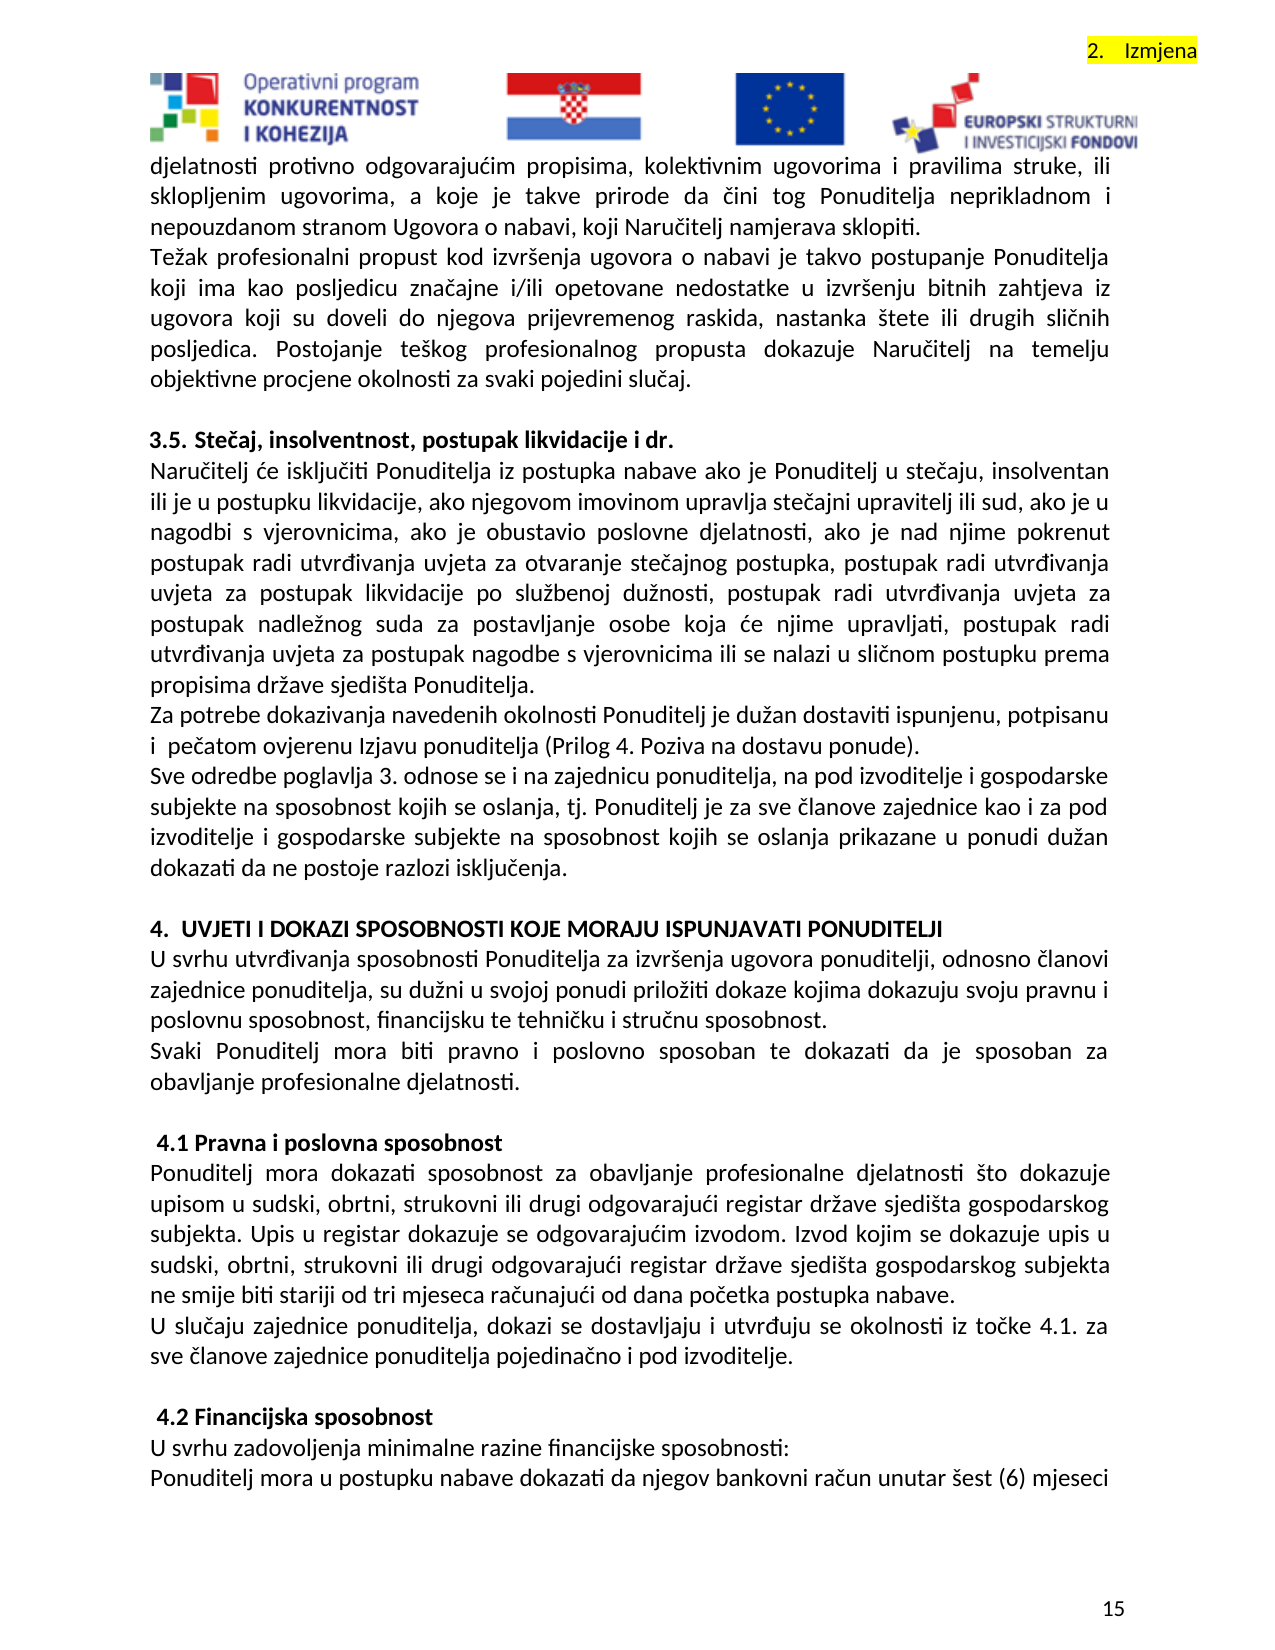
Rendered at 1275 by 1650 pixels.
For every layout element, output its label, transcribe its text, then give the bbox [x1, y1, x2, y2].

text Sve odredbe poglavlja 3. odnose se i na zajednicu ponuditelja, na pod izvoditelje i gospodarske subjekte na sposobnost kojih se oslanja, tj. Ponuditelj je za sve članove zajednice kao i za pod izvoditelje i gospodarske subjekte na sposobnost kojih se oslanja prikazane u ponudi dužan dokazati da ne postoje razlozi isključenja. [150, 760, 1110, 882]
subtitle Financijska sposobnost [156, 1401, 1125, 1432]
text U svrhu zadovoljenja minimalne razine financijske sposobnosti: [150, 1432, 1125, 1462]
text Za potrebe dokazivanja navedenih okolnosti Ponuditelj je dužan dostaviti ispunjenu, potpisanu i pečatom ovjerenu Izjavu ponuditelja (Prilog 4. Poziva na dostavu ponude). [150, 699, 1110, 760]
list UVJETI I DOKAZI SPOSOBNOSTI KOJE MORAJU ISPUNJAVATI PONUDITELJI [150, 913, 1125, 943]
text Težak profesionalni propust kod izvršenja ugovora o nabavi je takvo postupanje Ponuditelja koji ima kao posljedicu značajne i/ili opetovane nedostatke u izvršenju bitnih zahtjeva iz ugovora koji su doveli do njegova prijevremenog raskida, nastanka štete ili drugih sličnih posljedica. Postojanje teškog profesionalnog propusta dokazuje Naručitelj na temelju objektivne procjene okolnosti za svaki pojedini slučaj. [150, 242, 1111, 394]
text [150, 1462, 1111, 1493]
text U slučaju zajednice ponuditelja, dokazi se dostavljaju i utvrđuju se okolnosti iz točke 4.1. za sve članove zajednice ponuditelja pojedinačno i pod izvoditelje. [150, 1310, 1110, 1371]
text U svrhu utvrđivanja sposobnosti Ponuditelja za izvršenja ugovora ponuditelji, odnosno članovi zajednice ponuditelja, su dužni u svojoj ponudi priložiti dokaze kojima dokazuju svoju pravnu i poslovnu sposobnost, financijsku te tehničku i stručnu sposobnost. [150, 943, 1110, 1035]
text Naručitelj će isključiti Ponuditelja iz postupka nabave ako je Ponuditelj u stečaju, insolventan ili je u postupku likvidacije, ako njegovom imovinom upravlja stečajni upravitelj ili sud, ako je u nagodbi s vjerovnicima, ako je obustavio poslovne djelatnosti, ako je nad njime pokrenut postupak radi utvrđivanja uvjeta za otvaranje stečajnog postupka, postupak radi utvrđivanja uvjeta za postupak likvidacije po službenoj dužnosti, postupak radi utvrđivanja uvjeta za postupak nadležnog suda za postavljanje osobe koja će njime upravljati, postupak radi utvrđivanja uvjeta za postupak nagodbe s vjerovnicima ili se nalazi u sličnom postupku prema propisima države sjedišta Ponuditelja. [150, 455, 1111, 699]
picture [150, 73, 1138, 155]
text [150, 150, 1111, 242]
subtitle Stečaj, insolventnost, postupak likvidacije i dr. [149, 425, 1125, 455]
text Ponuditelj mora dokazati sposobnost za obavljanje profesionalne djelatnosti što dokazuje upisom u sudski, obrtni, strukovni ili drugi odgovarajući registar države sjedišta gospodarskog subjekta. Upis u registar dokazuje se odgovarajućim izvodom. Izvod kojim se dokazuje upis u sudski, obrtni, strukovni ili drugi odgovarajući registar države sjedišta gospodarskog subjekta ne smije biti stariji od tri mjeseca računajući od dana početka postupka nabave. [150, 1157, 1111, 1310]
subtitle Pravna i poslovna sposobnost [156, 1127, 1125, 1157]
text Svaki Ponuditelj mora biti pravno i poslovno sposoban te dokazati da je sposoban za obavljanje profesionalne djelatnosti. [150, 1035, 1110, 1096]
